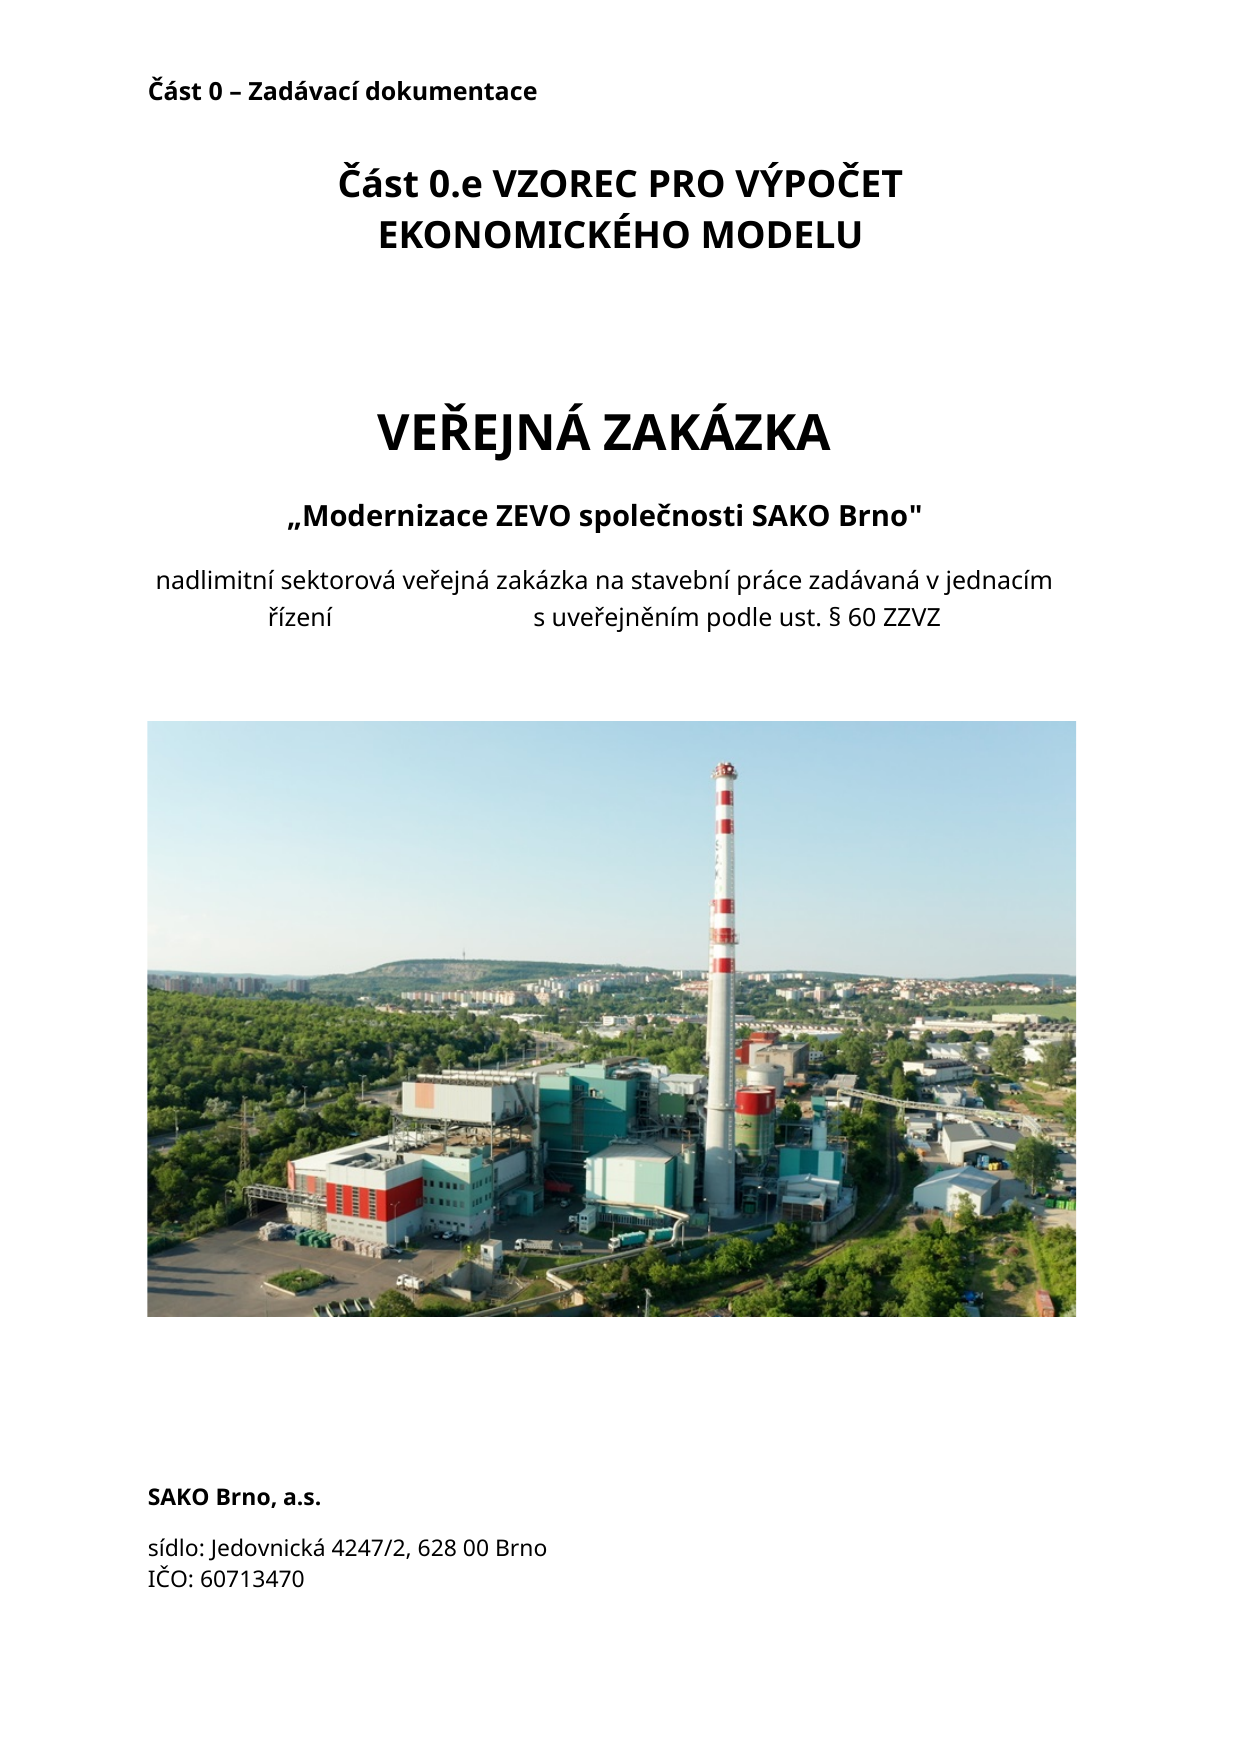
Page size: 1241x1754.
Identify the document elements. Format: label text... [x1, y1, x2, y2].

text SAKO Brno, a.s. [148, 1481, 1093, 1513]
text sídlo: Jedovnická 4247/2, 628 00 Brno [148, 1532, 1093, 1563]
picture [147, 721, 1077, 1317]
text IČO: 60713470 [148, 1563, 1093, 1594]
